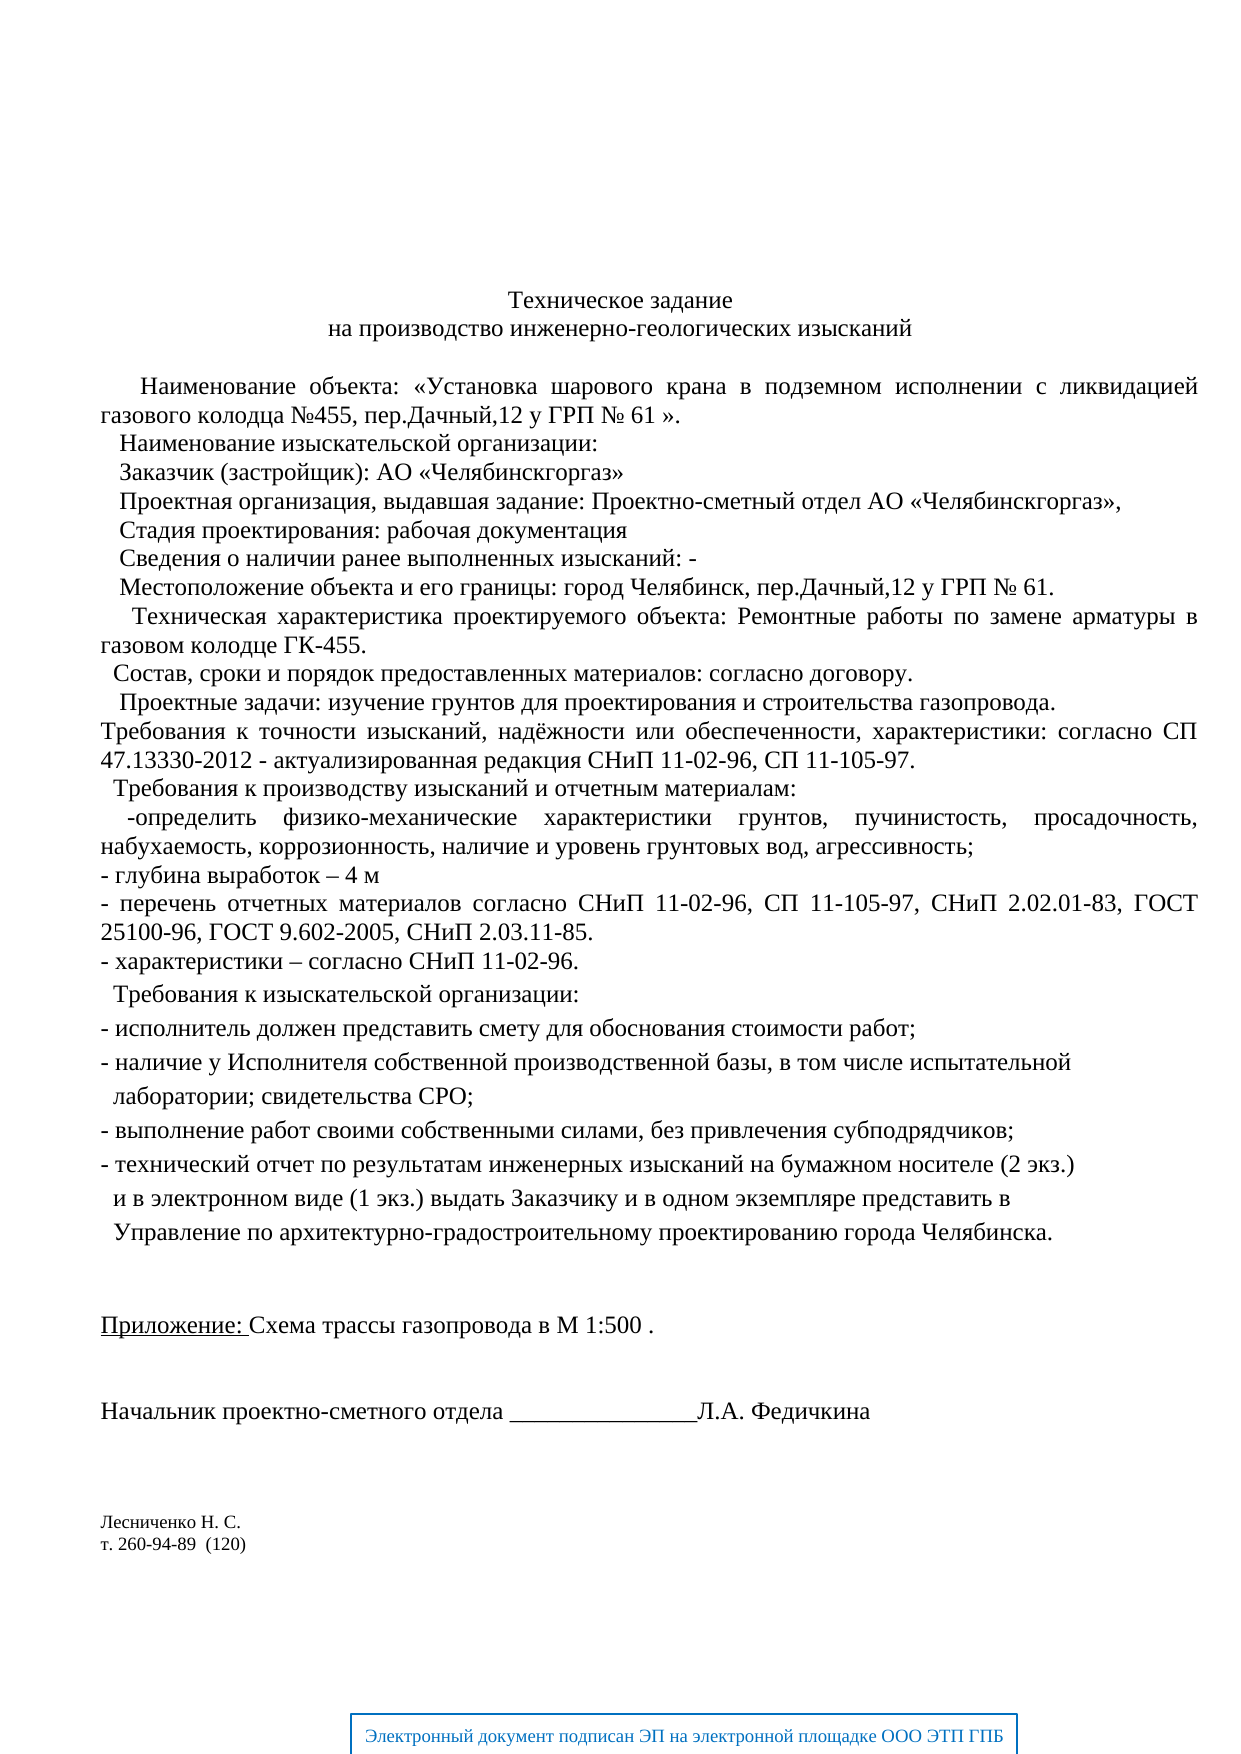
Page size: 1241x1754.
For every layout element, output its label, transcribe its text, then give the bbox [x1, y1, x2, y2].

text Местоположение объекта и его границы: город Челябинск, пер.Дачный,12 у ГРП № 61. [100, 572, 1199, 601]
text Техническая характеристика проектируемого объекта: Ремонтные работы по замене арматуры в газовом колодце ГК-455. [100, 601, 1199, 658]
text Приложение: Схема трассы газопровода в М 1:500 . [100, 1310, 1199, 1339]
text Наименование объекта: «Установка шарового крана в подземном исполнении с ликвидацией газового колодца №455, пер.Дачный,12 у ГРП № 61 ». [100, 371, 1199, 428]
text - выполнение работ своими собственными силами, без привлечения субподрядчиков; [100, 1111, 1240, 1145]
text Сведения о наличии ранее выполненных изысканий: - [100, 543, 1199, 572]
text Лесниченко Н. С. [100, 1511, 1199, 1533]
text - перечень отчетных материалов согласно СНиП 11-02-96, СП 11-105-97, СНиП 2.02.01-83, ГОСТ 25100-96, ГОСТ 9.602-2005, СНиП 2.03.11-85. [100, 888, 1199, 946]
text Техническое задание [41, 285, 1199, 313]
text Требования к изыскательской организации: [100, 975, 1194, 1009]
text Проектная организация, выдавшая задание: Проектно-сметный отдел АО «Челябинскгоргаз», [100, 486, 1199, 515]
text - технический отчет по результатам инженерных изысканий на бумажном носителе (2 экз.) [100, 1146, 1240, 1179]
text Заказчик (застройщик): АО «Челябинскгоргаз» [100, 457, 1199, 486]
text - глубина выработок – 4 м [100, 860, 1199, 888]
text лаборатории; свидетельства СРО; [100, 1077, 1240, 1111]
text Наименование изыскательской организации: [100, 428, 1199, 457]
text т. 260-94-89 (120) [100, 1533, 1199, 1554]
text на производство инженерно-геологических изысканий [41, 313, 1199, 342]
text -определить физико-механические характеристики грунтов, пучинистость, просадочность, набухаемость, коррозионность, наличие и уровень грунтовых вод, агрессивность; [100, 802, 1199, 860]
text и в электронном виде (1 экз.) выдать Заказчику и в одном экземпляре представить в [100, 1179, 1240, 1213]
text Проектные задачи: изучение грунтов для проектирования и строительства газопровода. [100, 687, 1199, 716]
text - исполнитель должен представить смету для обоснования стоимости работ; [100, 1009, 1194, 1043]
text Стадия проектирования: рабочая документация [100, 515, 1199, 543]
text Требования к производству изысканий и отчетным материалам: [100, 773, 1199, 802]
text Состав, сроки и порядок предоставленных материалов: согласно договору. [100, 658, 1199, 687]
text - наличие у Исполнителя собственной производственной базы, в том числе испытательной [100, 1043, 1240, 1077]
text - характеристики – согласно СНиП 11-02-96. [100, 946, 1199, 975]
text Управление по архитектурно-градостроительному проектированию города Челябинска. [100, 1214, 1199, 1247]
text Требования к точности изысканий, надёжности или обеспеченности, характеристики: согласно СП 47.13330-2012 - актуализированная редакция СНиП 11-02-96, СП 11-105-97. [100, 716, 1199, 773]
text Начальник проектно-сметного отдела _______________Л.А. Федичкина [100, 1396, 1199, 1425]
